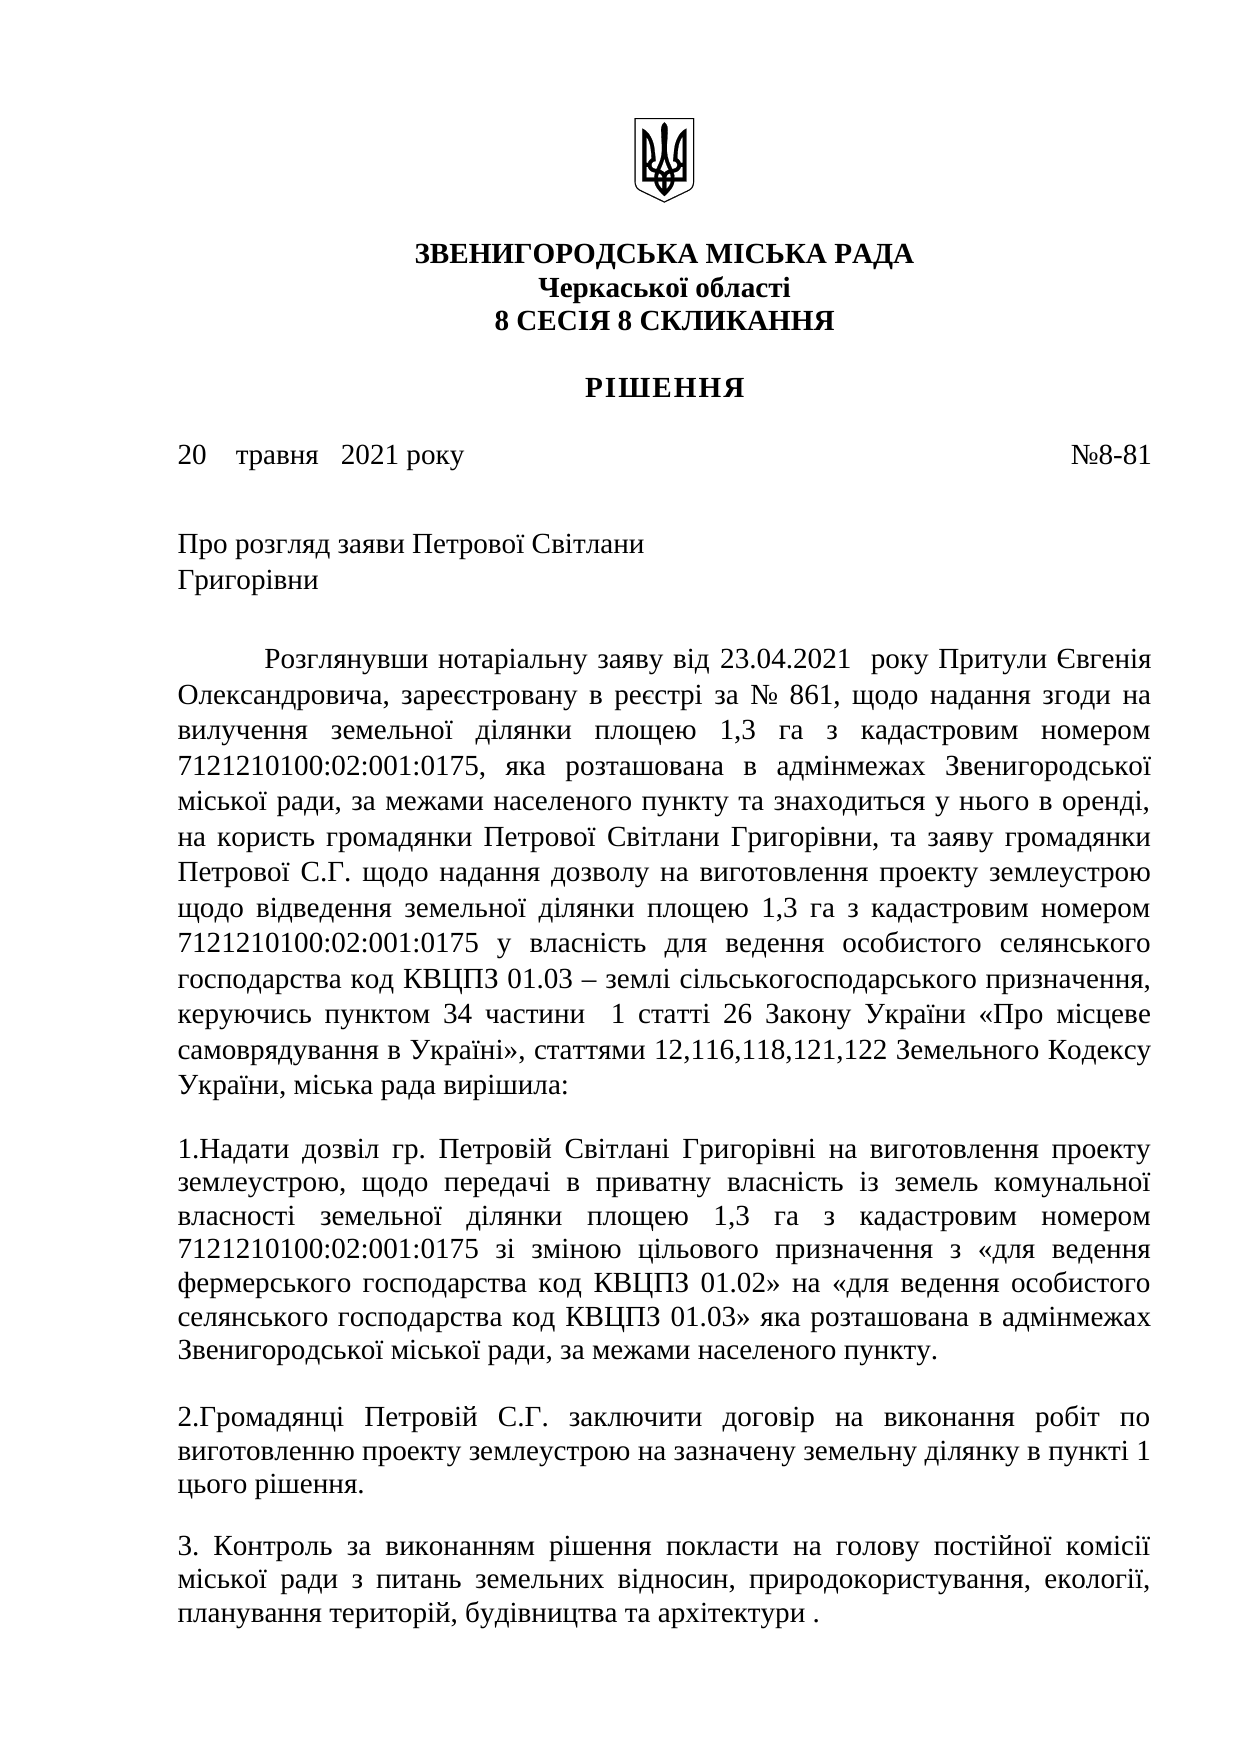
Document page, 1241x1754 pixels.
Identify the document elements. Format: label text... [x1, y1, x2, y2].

text РІШЕННЯ [177, 370, 1152, 404]
text 8 СЕСІЯ 8 СКЛИКАННЯ [177, 303, 1152, 337]
text 3. Контроль за виконанням рішення покласти на голову постійної комісії міської ради з питань земельних відносин, природокористування, екології, планування територій, будівництва та архітектури . [177, 1528, 1152, 1629]
table_header Про розгляд заяви Петрової Світлани Григорівни [166, 527, 683, 613]
table_header №8-81 [665, 438, 1163, 472]
text 1.Надати дозвіл гр. Петровій Світлані Григорівні на виготовлення проекту землеустрою, щодо передачі в приватну власність із земель комунальної власності земельної ділянки площею з кадастровим номером 7121210100:02:001:0175 зі зміною цільового призначення з «для ведення фермерського господарства код КВЦПЗ 01.02» на «для ведення особистого селянського господарства код КВЦПЗ 01.03» яка розташована в адмінмежах Звенигородської міської ради, за межами населеного пункту. [177, 1131, 1152, 1366]
text ЗВЕНИГОРОДСЬКА МІСЬКА РАДА [177, 236, 1152, 270]
text Черкаської області [177, 270, 1152, 303]
text 2.Громадянці Петровій С.Г. заключити договір на виконання робіт по виготовленню проекту землеустрою на зазначену земельну ділянку в пункті 1 цього рішення. [177, 1399, 1152, 1500]
text Розглянувши нотаріальну заяву від 23.04.2021 року Притули Євгенія Олександровича, зареєстровану в реєстрі за № 861, щодо надання згоди на вилучення земельної ділянки площею з кадастровим номером 7121210100:02:001:0175, яка розташована в адмінмежах Звенигородської міської ради, за межами населеного пункту та знаходиться у нього в оренді, на користь громадянки Петрової Світлани Григорівни, та заяву громадянки Петрової С.Г. щодо надання дозволу на виготовлення проекту землеустрою щодо відведення земельної ділянки площею з кадастровим номером 7121210100:02:001:0175 у власність для ведення особистого селянського господарства код КВЦПЗ 01.03 – землі сільськогосподарського призначення, керуючись пунктом 34 частини 1 статті 26 Закону України «Про місцеве самоврядування в Україні», статтями 12,116,118,121,122 Земельного Кодексу України, міська рада вирішила: [177, 641, 1152, 1101]
table_header 20 травня 2021 року [166, 438, 665, 472]
